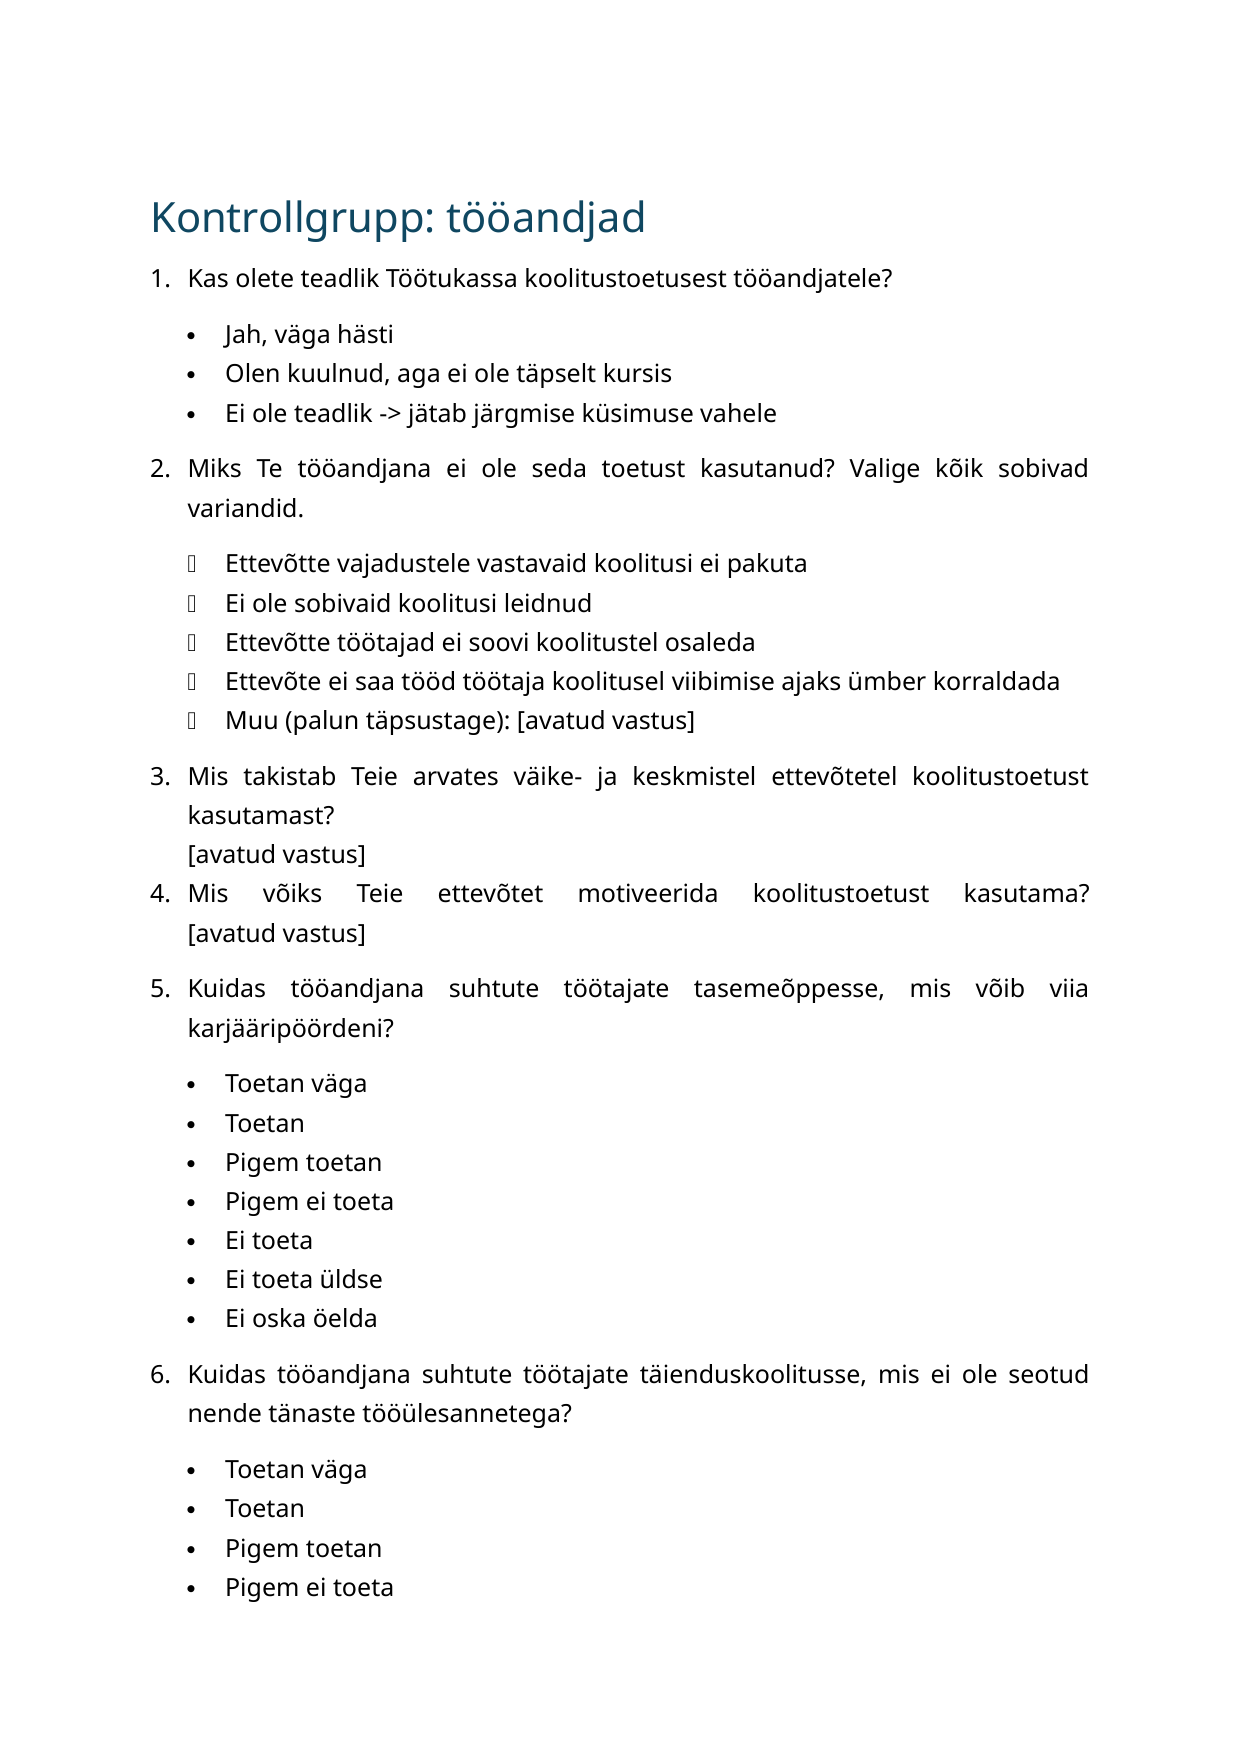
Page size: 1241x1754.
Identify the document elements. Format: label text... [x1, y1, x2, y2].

list Muu (palun täpsustage): [avatud vastus] [187, 703, 1090, 737]
list Mis võiks Teie ettevõtet motiveerida koolitustoetust kasutama? [avatud vastus] [150, 876, 1090, 949]
list Ei ole sobivaid koolitusi leidnud [187, 585, 1090, 619]
list Pigem ei toeta [187, 1569, 1090, 1603]
list Olen kuulnud, aga ei ole täpselt kursis [187, 356, 1090, 390]
list Ei oska öelda [187, 1301, 1090, 1335]
list Ei toeta üldse [187, 1262, 1090, 1296]
list Ei toeta [187, 1223, 1090, 1257]
list Toetan väga [187, 1066, 1090, 1100]
list Toetan [187, 1105, 1090, 1139]
list Pigem toetan [187, 1530, 1090, 1564]
list Ei ole teadlik -> jätab järgmise küsimuse vahele [187, 395, 1090, 429]
list Jah, väga hästi [187, 317, 1090, 351]
list Ettevõtte vajadustele vastavaid koolitusi ei pakuta [187, 546, 1090, 580]
list Pigem ei toeta [187, 1183, 1090, 1218]
list Toetan väga [187, 1452, 1090, 1486]
list Pigem toetan [187, 1144, 1090, 1178]
list Kuidas tööandjana suhtute töötajate tasemeõppesse, mis võib viia karjääripöördeni? [150, 971, 1090, 1044]
subtitle Kontrollgrupp: tööandjad [150, 187, 1090, 244]
list Kas olete teadlik Töötukassa koolitustoetusest tööandjatele? [150, 261, 1090, 295]
list Mis takistab Teie arvates väike- ja keskmistel ettevõtetel koolitustoetust kasutamast? [avatud vastus] [150, 758, 1090, 871]
list Kuidas tööandjana suhtute töötajate täienduskoolitusse, mis ei ole seotud nende tänaste tööülesannetega? [150, 1357, 1090, 1430]
list Miks Te tööandjana ei ole seda toetust kasutanud? Valige kõik sobivad variandid. [150, 451, 1090, 524]
list Ettevõte ei saa tööd töötaja koolitusel viibimise ajaks ümber korraldada [187, 663, 1090, 698]
list Ettevõtte töötajad ei soovi koolitustel osaleda [187, 624, 1090, 658]
list Toetan [187, 1491, 1090, 1525]
